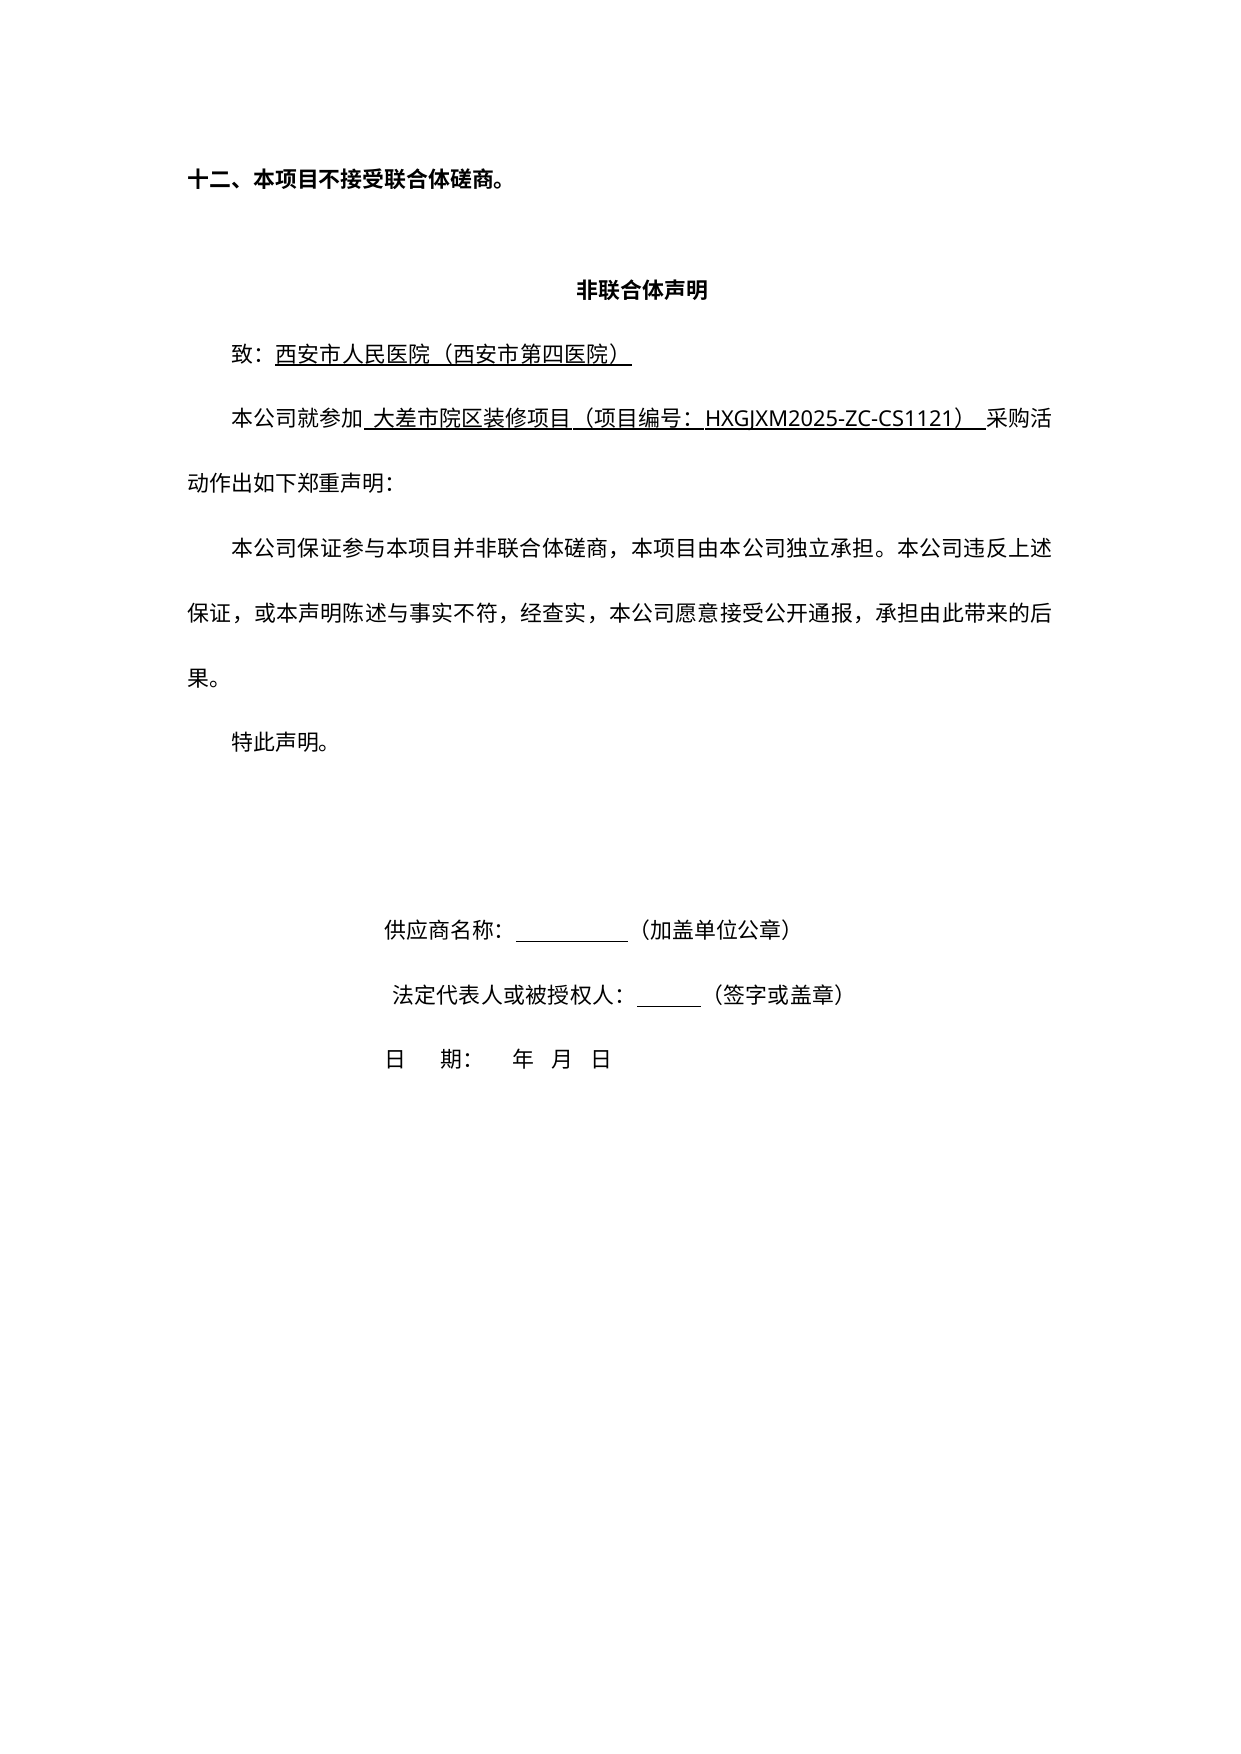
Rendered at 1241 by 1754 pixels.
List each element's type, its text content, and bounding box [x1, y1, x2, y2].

text 供应商名称： （加盖单位公章） [187, 913, 978, 946]
text 日 期： 年 月 日 [187, 1043, 1053, 1076]
list 十二、本项目不接受联合体磋商。 [187, 162, 1053, 194]
text 法定代表人或被授权人： （签字或盖章） [187, 978, 1053, 1011]
text 特此声明。 [187, 724, 1053, 757]
text 本公司保证参与本项目并非联合体磋商，本项目由本公司独立承担。本公司违反上述保证，或本声明陈述与事实不符，经查实，本公司愿意接受公开通报，承担由此带来的后果。 [187, 530, 1053, 693]
text 本公司就参加 大差市院区装修项目（项目编号：HXGJXM2025-ZC-CS1121） 采购活动作出如下郑重声明： [187, 401, 1053, 498]
text 非联合体声明 [187, 273, 1053, 305]
text 致：西安市人民医院（西安市第四医院） [187, 337, 1053, 369]
